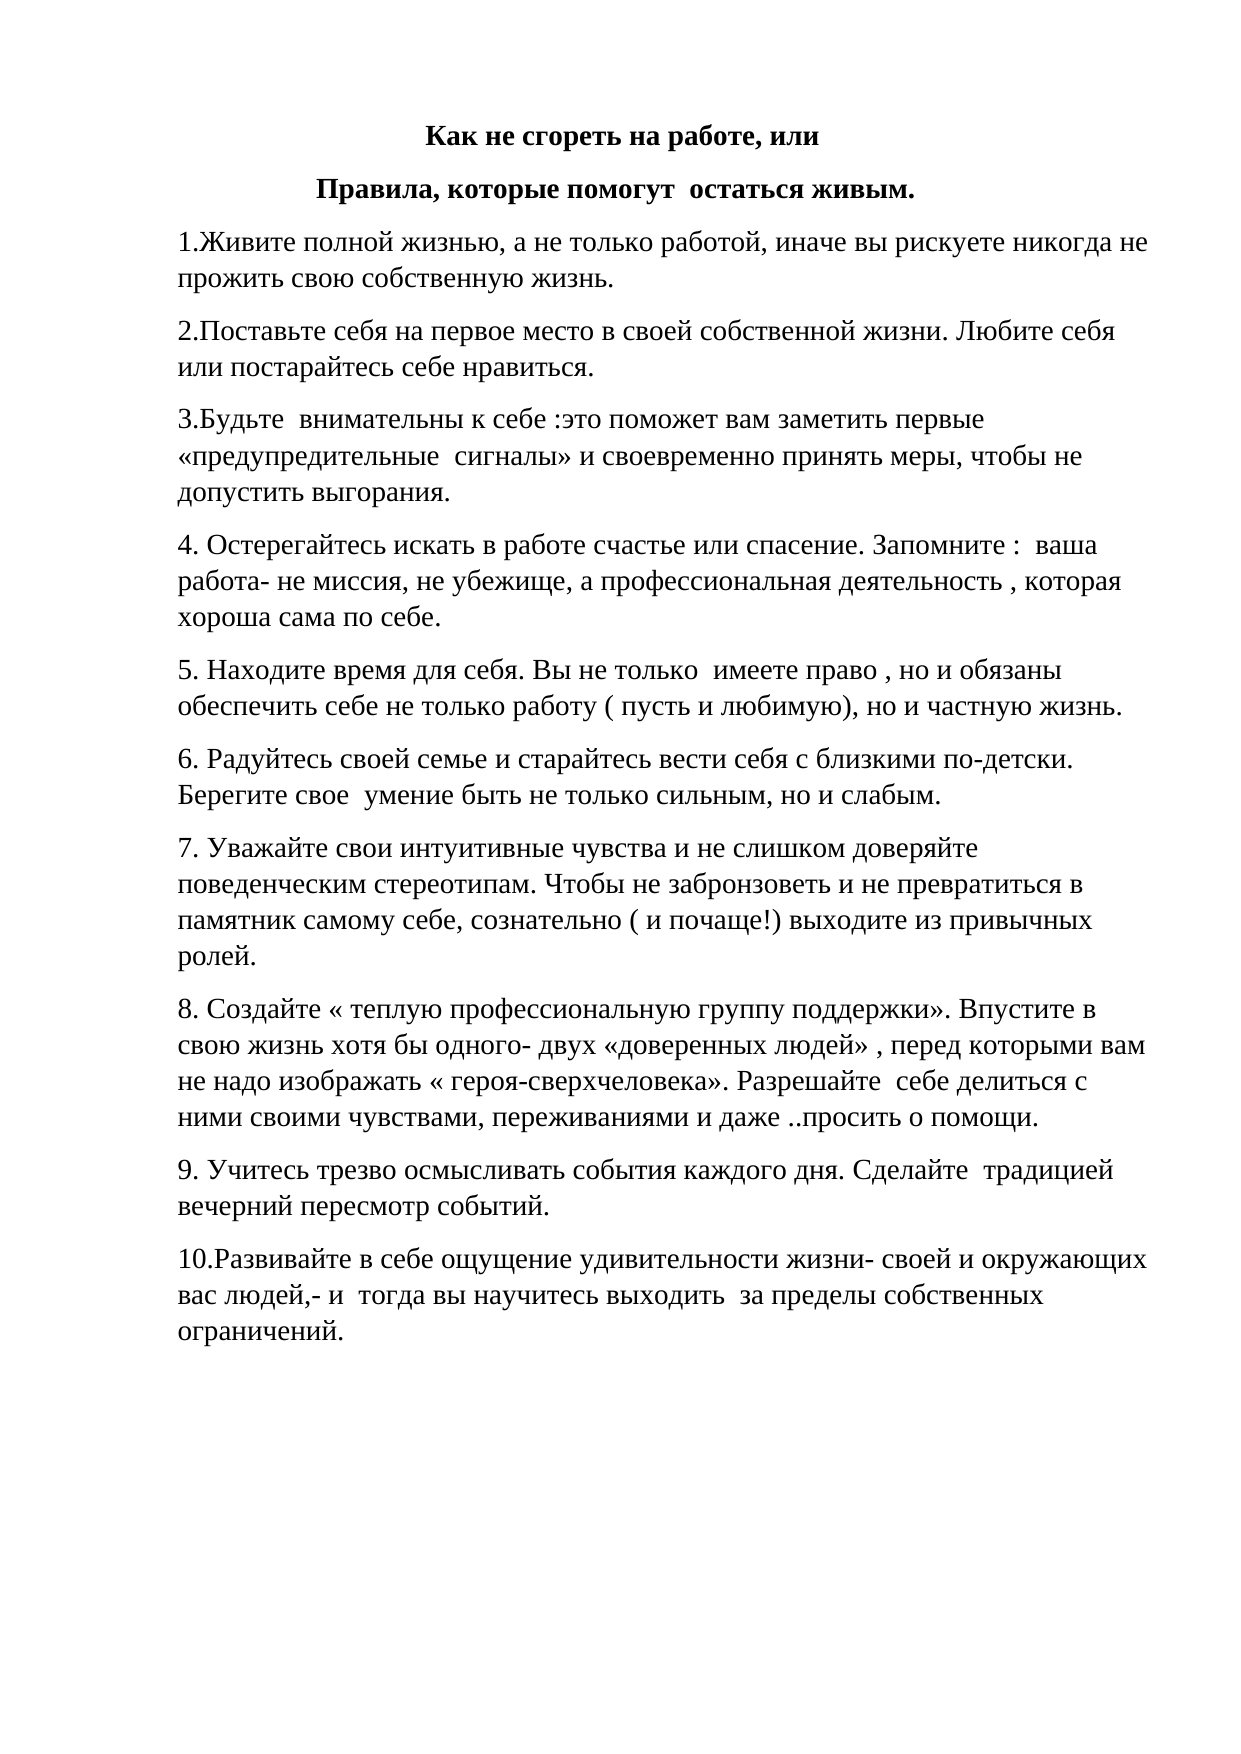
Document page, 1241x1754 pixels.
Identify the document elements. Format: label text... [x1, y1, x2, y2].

text 4. Остерегайтесь искать в работе счастье или спасение. Запомните : ваша работа- не миссия, не убежище, а профессиональная деятельность , которая хороша сама по себе. [177, 527, 1152, 633]
text 6. Радуйтесь своей семье и старайтесь вести себя с близкими по-детски. Берегите свое умение быть не только сильным, но и слабым. [177, 741, 1152, 811]
text 1.Живите полной жизнью, а не только работой, иначе вы рискуете никогда не прожить свою собственную жизнь. [177, 224, 1152, 293]
text 2.Поставьте себя на первое место в своей собственной жизни. Любите себя или постарайтесь себе нравиться. [177, 313, 1152, 382]
text 3.Будьте внимательны к себе :это поможет вам заметить первые «предупредительные сигналы» и своевременно принять меры, чтобы не допустить выгорания. [177, 402, 1152, 507]
text 8. Создайте « теплую профессиональную группу поддержки». Впустите в свою жизнь хотя бы одного- двух «доверенных людей» , перед которыми вам не надо изображать « героя-сверхчеловека». Разрешайте себе делиться с ними своими чувствами, переживаниями и даже ..просить о помощи. [177, 991, 1152, 1133]
text 5. Находите время для себя. Вы не только имеете право , но и обязаны обеспечить себе не только работу ( пусть и любимую), но и частную жизнь. [177, 652, 1152, 722]
text 10.Развивайте в себе ощущение удивительности жизни- своей и окружающих вас людей,- и тогда вы научитесь выходить за пределы собственных ограничений. [177, 1241, 1152, 1347]
text Правила, которые помогут остаться живым. [177, 171, 1152, 204]
text 7. Уважайте свои интуитивные чувства и не слишком доверяйте поведенческим стереотипам. Чтобы не забронзоветь и не превратиться в памятник самому себе, сознательно ( и почаще!) выходите из привычных ролей. [177, 830, 1152, 972]
text Как не сгореть на работе, или [177, 118, 1152, 152]
text 9. Учитесь трезво осмысливать события каждого дня. Сделайте традицией вечерний пересмотр событий. [177, 1152, 1152, 1222]
